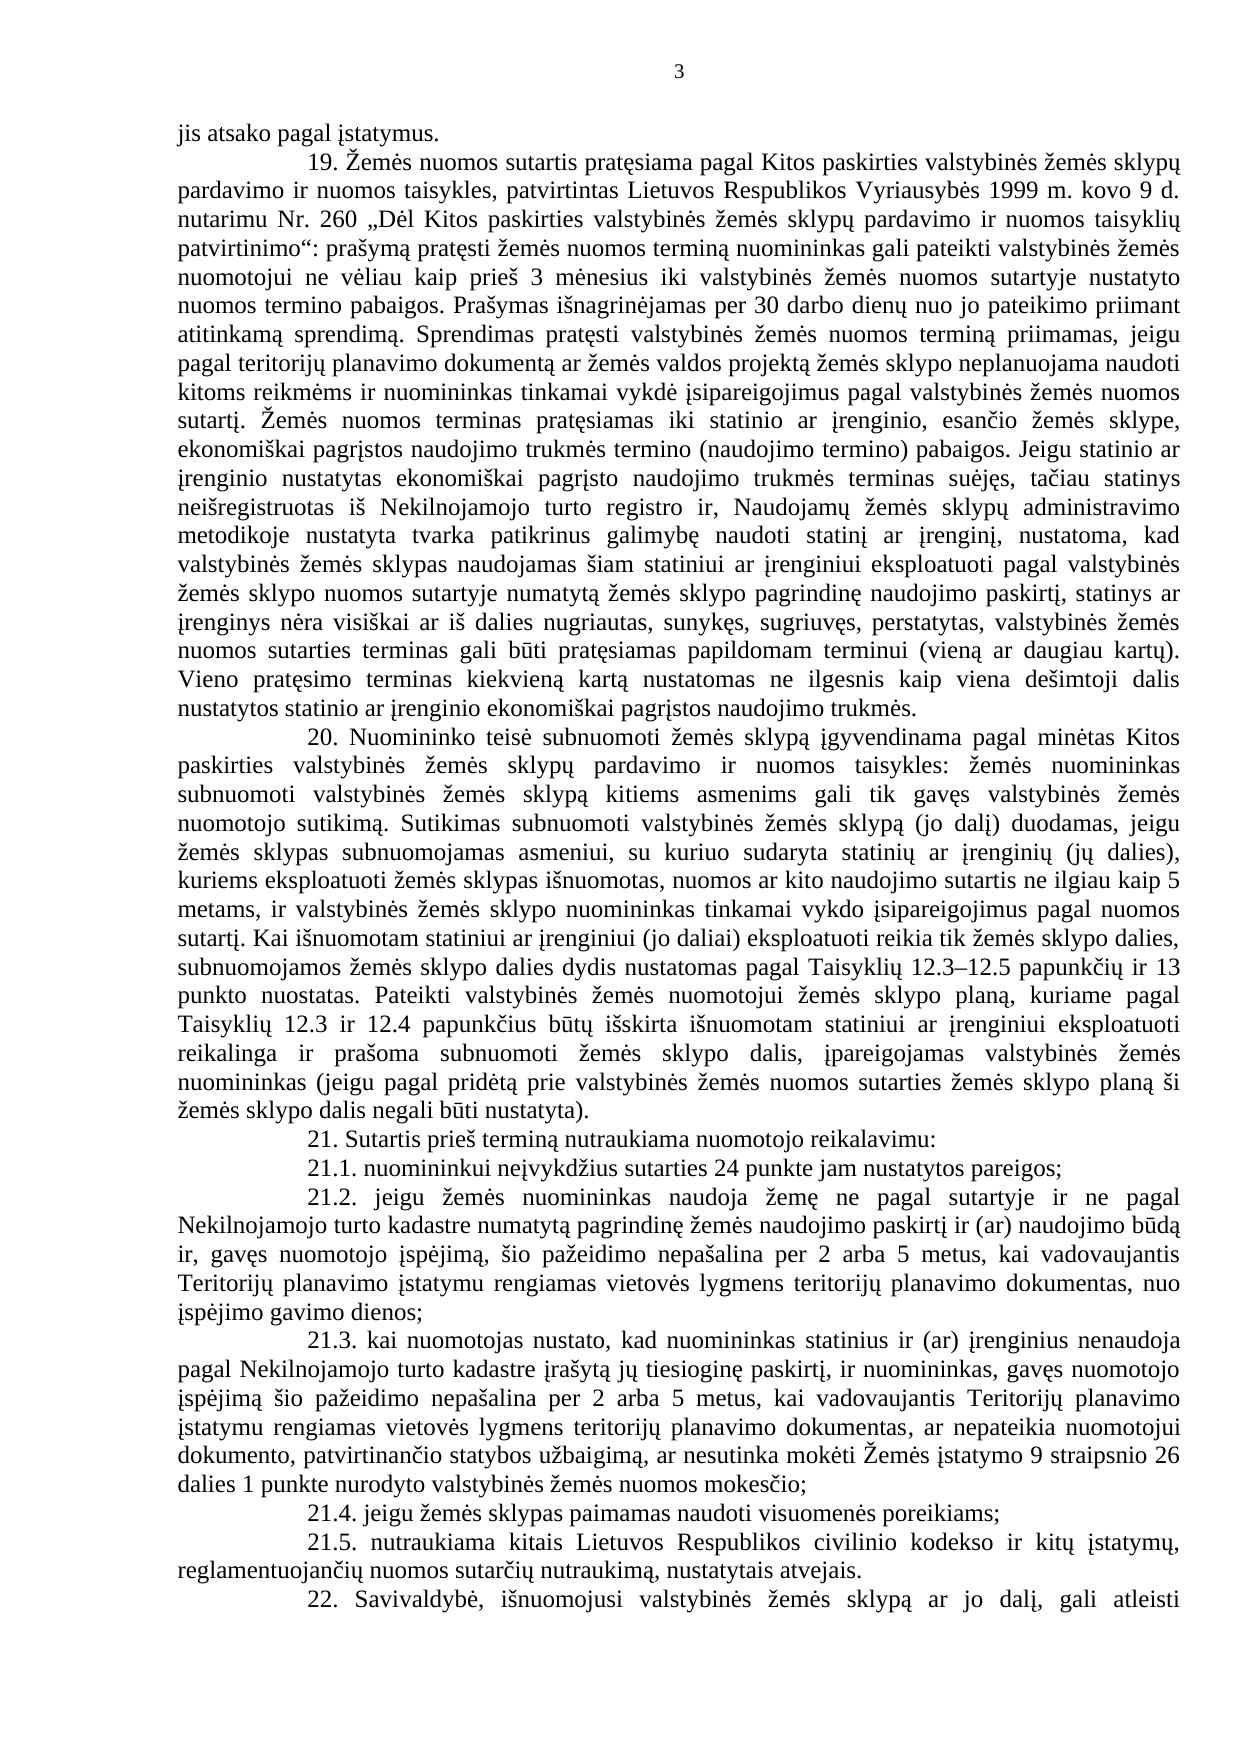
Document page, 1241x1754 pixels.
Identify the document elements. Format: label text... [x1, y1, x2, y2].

text 19. [177, 147, 1181, 722]
text 21. Sutartis prieš terminą nutraukiama nuomotojo reikalavimu: [177, 1124, 1181, 1153]
text 21.2. jeigu žemės nuomininkas naudoja žemę ne pagal sutartyje ir ne pagal Nekilnojamojo turto kadastre numatytą pagrindinę žemės naudojimo paskirtį ir (ar) naudojimo būdą ir, gavęs nuomotojo įspėjimą, šio pažeidimo nepašalina per 2 arba 5 metus, kai vadovaujantis Teritorijų planavimo įstatymu rengiamas vietovės lygmens teritorijų planavimo dokumentas, nuo įspėjimo gavimo dienos; [177, 1182, 1181, 1326]
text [177, 1584, 1181, 1613]
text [177, 118, 1181, 147]
text 21.3. kai nuomotojas nustato, kad nuomininkas statinius ir (ar) įrenginius nenaudoja pagal Nekilnojamojo turto kadastre įrašytą jų tiesioginę paskirtį, ir nuomininkas, gavęs nuomotojo įspėjimą šio pažeidimo nepašalina per 2 arba 5 metus, kai vadovaujantis Teritorijų planavimo įstatymu rengiamas vietovės lygmens teritorijų planavimo dokumentas, ar nepateikia nuomotojui dokumento, patvirtinančio statybos užbaigimą, ar nesutinka mokėti Žemės įstatymo 9 straipsnio 26 dalies 1 punkte nurodyto valstybinės žemės nuomos mokesčio; [177, 1326, 1181, 1498]
text 21.1. nuomininkui neįvykdžius sutarties 24 punkte jam nustatytos pareigos; [177, 1153, 1181, 1182]
text 21.4. jeigu žemės sklypas paimamas naudoti visuomenės poreikiams; [177, 1498, 1181, 1527]
text 21.5. nutraukiama kitais Lietuvos Respublikos civilinio kodekso ir kitų įstatymų, reglamentuojančių nuomos sutarčių nutraukimą, nustatytais atvejais. [177, 1527, 1181, 1584]
